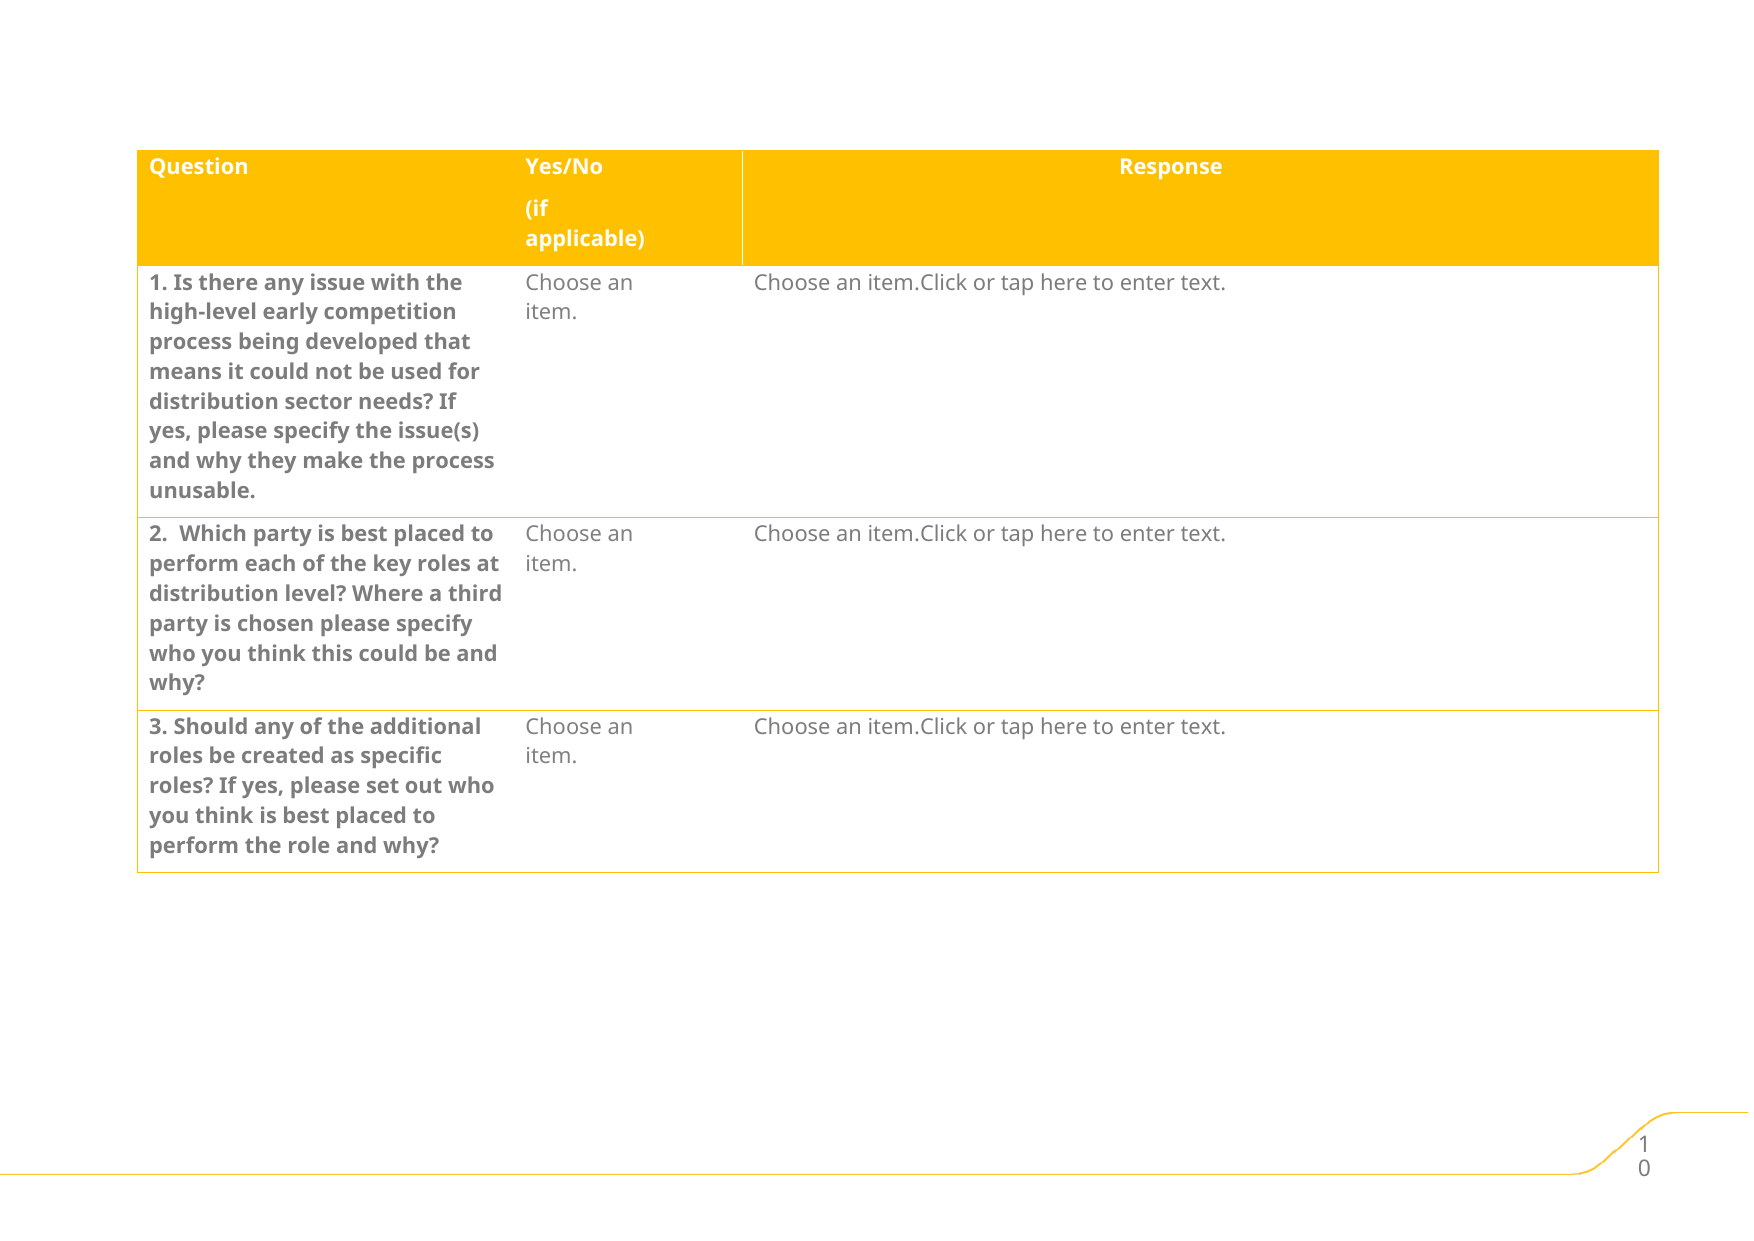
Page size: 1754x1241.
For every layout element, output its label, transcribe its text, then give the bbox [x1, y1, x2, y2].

picture [0, 1112, 1748, 1175]
table_cell 3. Should any of the additional roles be created as specific roles? If yes, please set out who you think is best placed to perform the role and why? [138, 711, 514, 872]
picture [1640, 1161, 1647, 1174]
table_header Yes/No (if applicable) [514, 151, 742, 265]
table_cell 1. Is there any issue with the high-level early competition process being developed that means it could not be used for distribution sector needs? If yes, please specify the issue(s) and why they make the process unusable. [138, 266, 514, 517]
table_header Response [743, 151, 1658, 265]
table_header Question [138, 151, 514, 265]
table_cell 2. Which party is best placed to perform each of the key roles at distribution level? Where a third party is chosen please specify who you think this could be and why? [138, 518, 514, 709]
